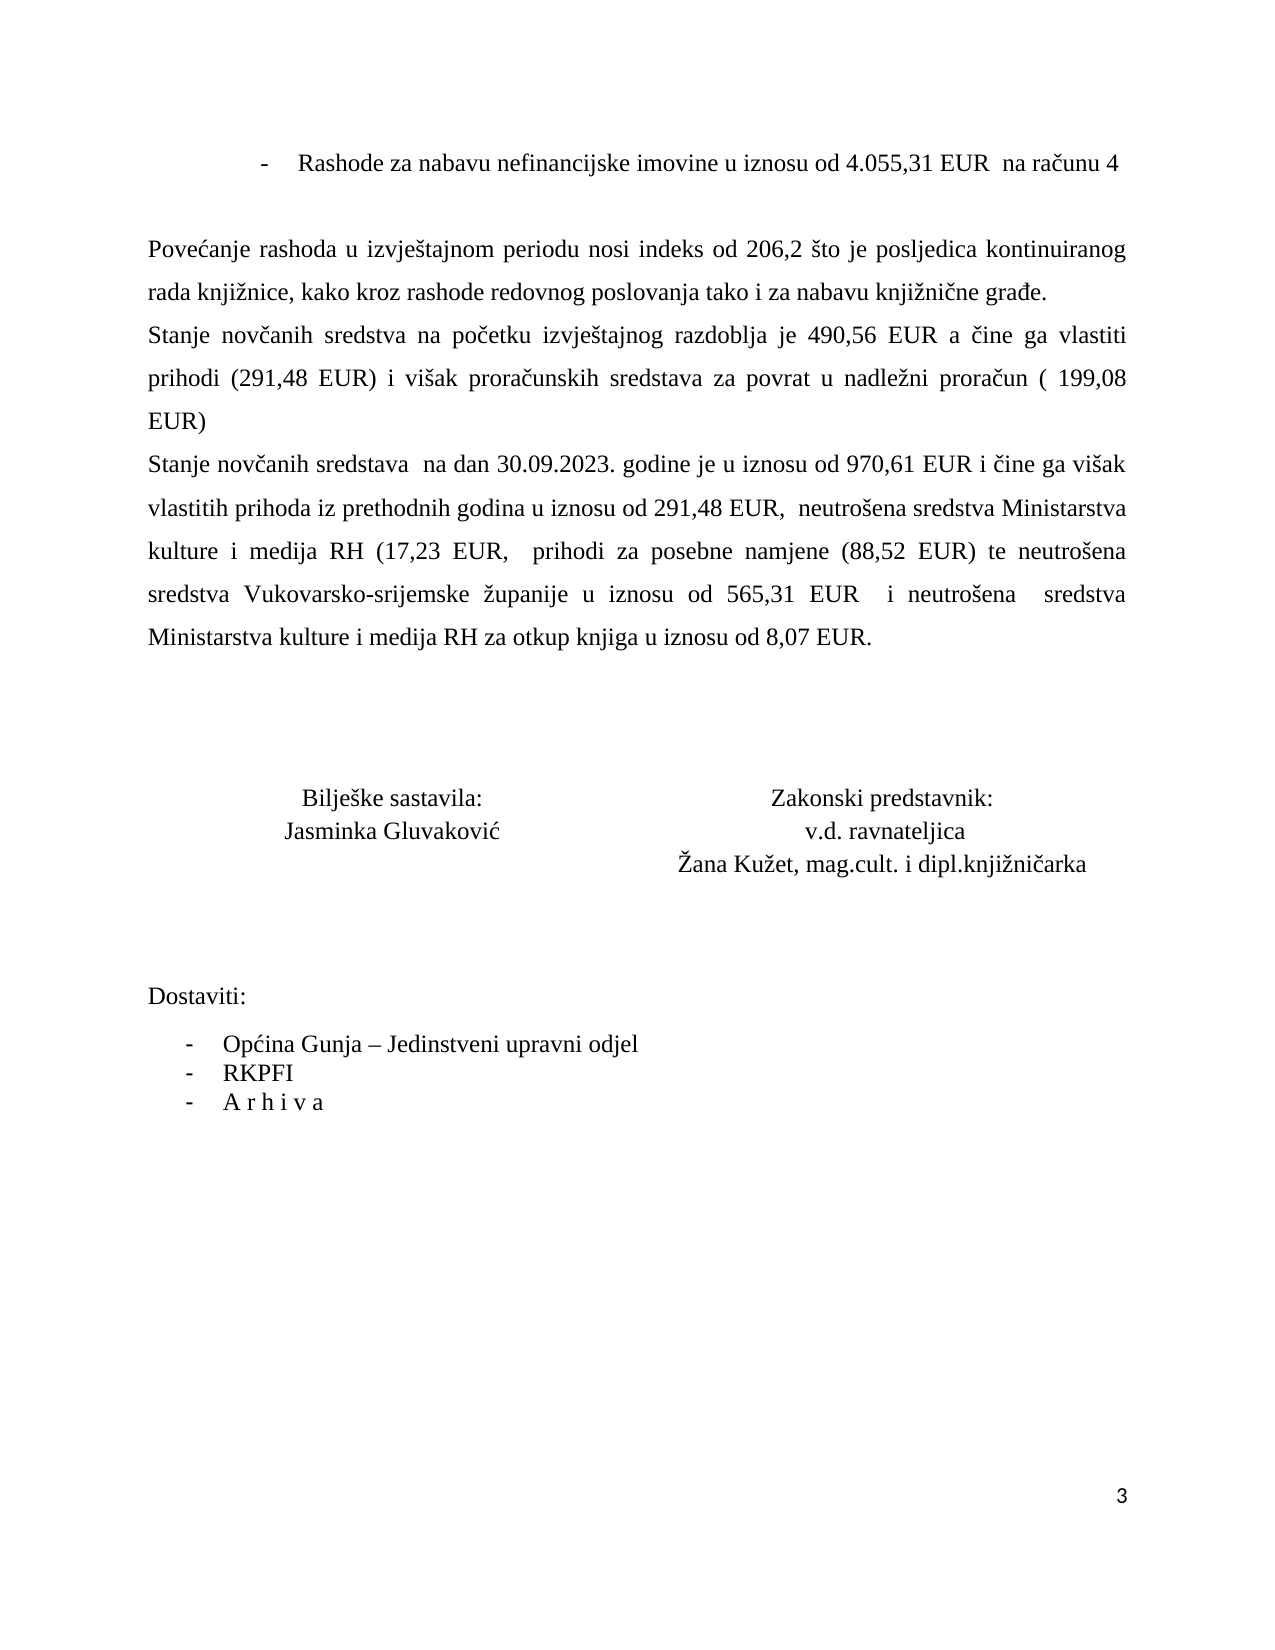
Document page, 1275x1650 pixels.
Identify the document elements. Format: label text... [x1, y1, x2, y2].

list A r h i v a [185, 1086, 1127, 1115]
text Stanje novčanih sredstava na dan 30.09.2023. godine je u iznosu od 970,61 EUR i čine ga višak vlastitih prihoda iz prethodnih godina u iznosu od 291,48 EUR, neutrošena sredstva Ministarstva kulture i medija RH (17,23 EUR, prihodi za posebne namjene (88,52 EUR) te neutrošena sredstva Vukovarsko-srijemske županije u iznosu od 565,31 EUR i neutrošena sredstva Ministarstva kulture i medija RH za otkup knjiga u iznosu od 8,07 EUR. [148, 449, 1127, 694]
text Dostaviti: [148, 981, 1127, 1010]
text Povećanje rashoda u izvještajnom periodu nosi indeks od 206,2 što je posljedica kontinuiranog rada knjižnice, kako kroz rashode redovnog poslovanja tako i za nabavu knjižnične građe. [148, 234, 1127, 306]
list RKPFI [185, 1058, 1127, 1086]
table_header Bilješke sastavila: Jasminka Gluvaković [148, 783, 637, 981]
list Općina Gunja – Jedinstveni upravni odjel [185, 1029, 1127, 1058]
text Stanje novčanih sredstva na početku izvještajnog razdoblja je 490,56 EUR a čine ga vlastiti prihodi (291,48 EUR) i višak proračunskih sredstava za povrat u nadležni proračun ( 199,08 EUR) [148, 320, 1127, 435]
list Rashode za nabavu nefinancijske imovine u iznosu od 4.055,31 EUR na računu 4 [260, 148, 1127, 176]
table_header Zakonski predstavnik: v.d. ravnateljica Žana Kužet, mag.cult. i dipl.knjižničarka [637, 783, 1127, 981]
